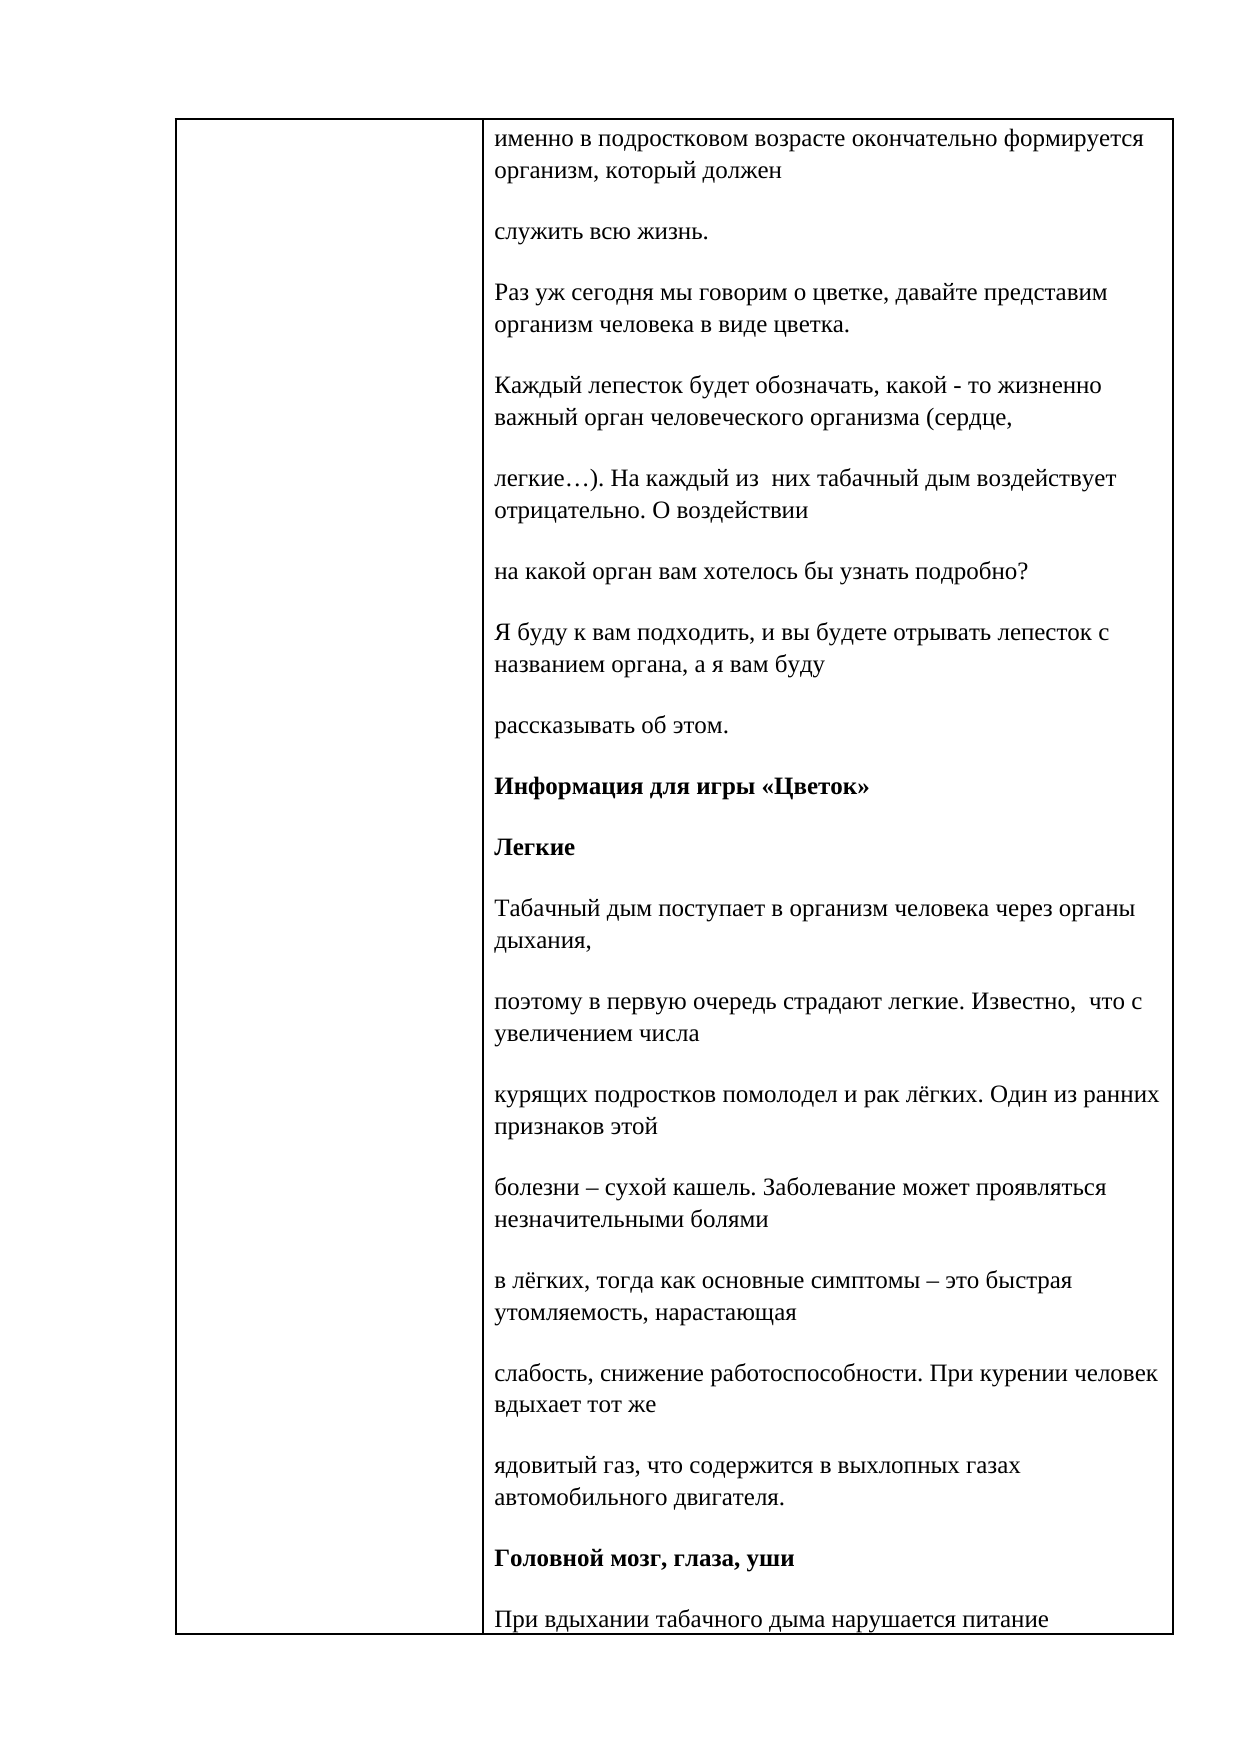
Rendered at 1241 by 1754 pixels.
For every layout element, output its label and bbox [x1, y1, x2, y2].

table_cell [177, 120, 482, 1633]
table_cell [484, 120, 1172, 1633]
